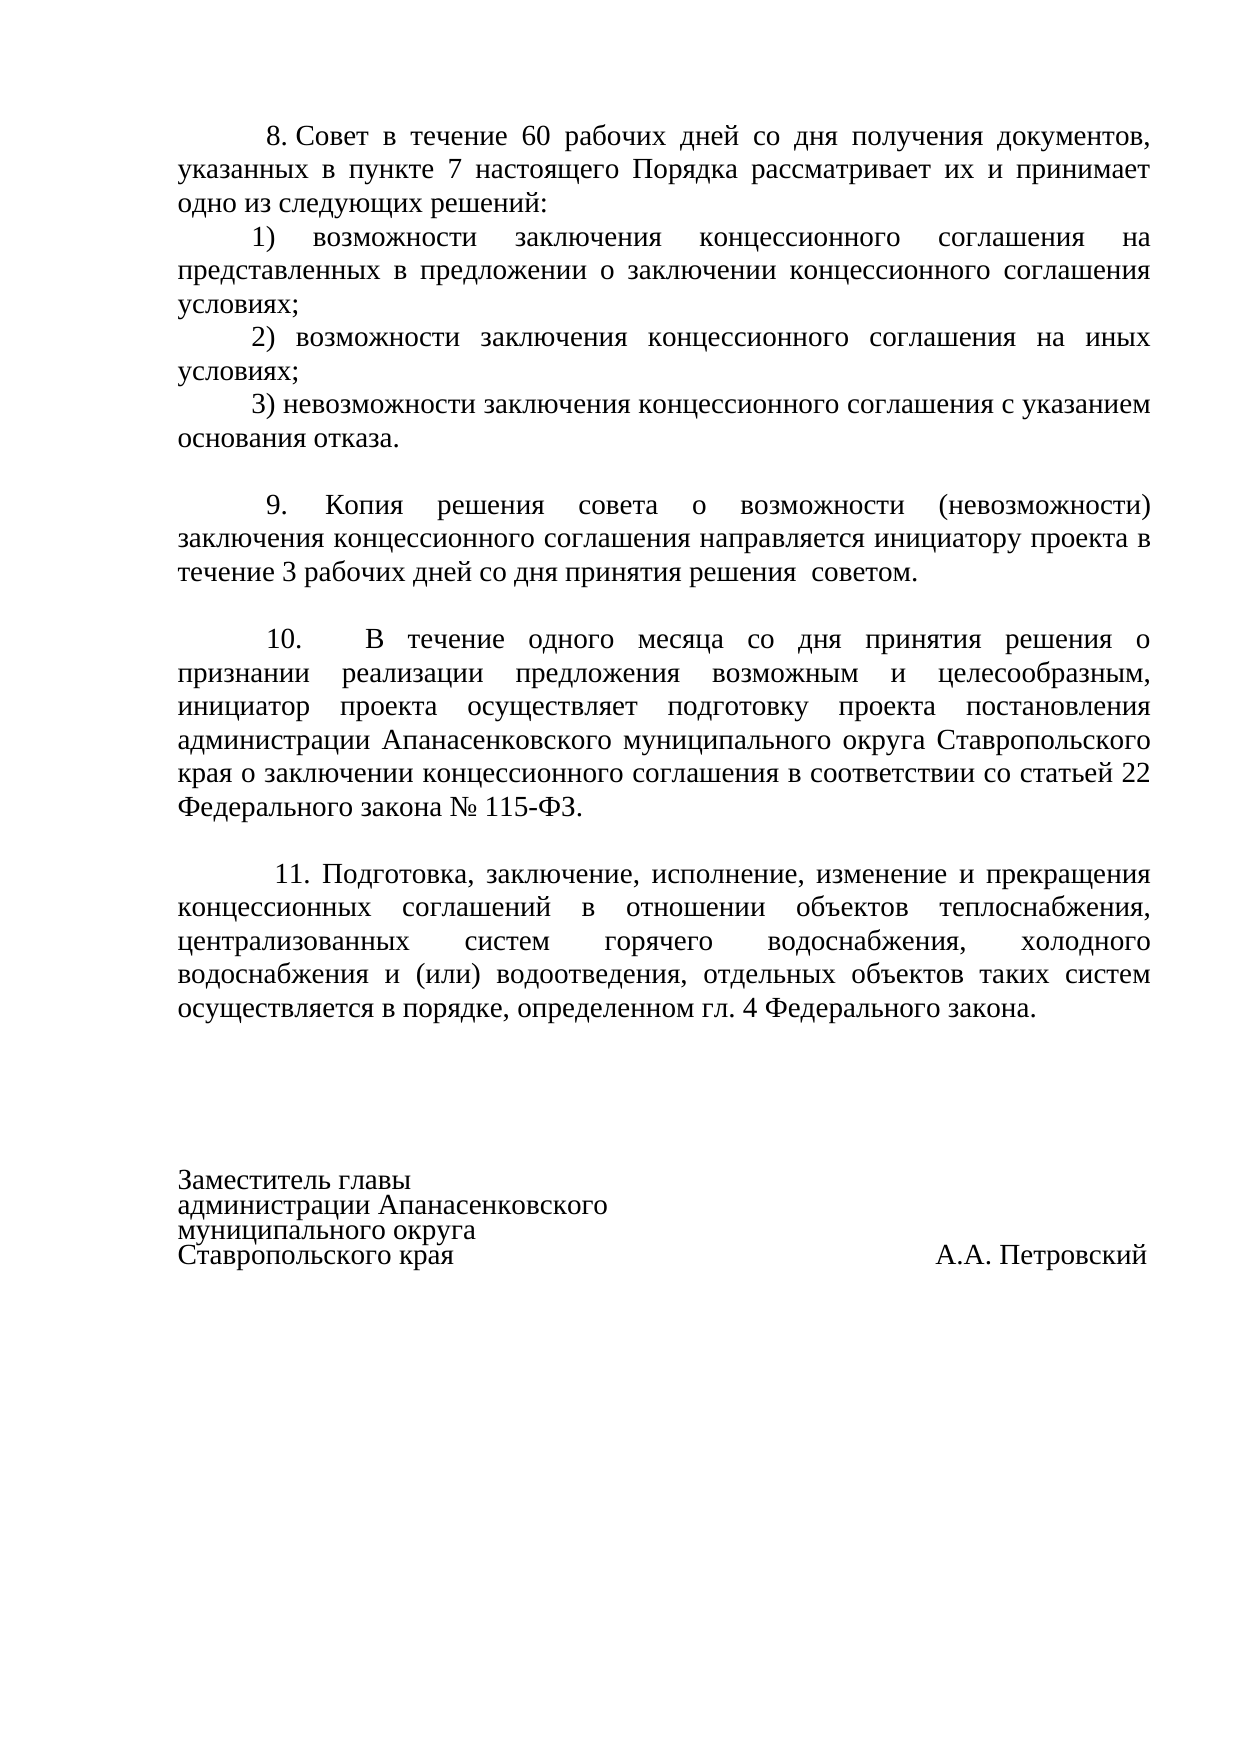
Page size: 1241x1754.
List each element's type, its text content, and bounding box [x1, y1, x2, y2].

text 11. Подготовка, заключение, исполнение, изменение и прекращения концессионных соглашений в отношении объектов теплоснабжения, централизованных систем горячего водоснабжения, холодного водоснабжения и (или) водоотведения, отдельных объектов таких систем осуществляется в порядке, определенном гл. 4 Федерального закона. [177, 856, 1152, 1024]
text 3) невозможности заключения концессионного соглашения с указанием основания отказа. [177, 386, 1152, 453]
text муниципального округа [177, 1219, 1152, 1244]
list В течение одного месяца со дня принятия решения о признании реализации предложения возможным и целесообразным, инициатор проекта осуществляет подготовку проекта постановления администрации Апанасенковского муниципального округа Ставропольского края о заключении концессионного соглашения в соответствии со статьей 22 Федерального закона № 115-ФЗ. [177, 621, 1152, 822]
text 1) возможности заключения концессионного соглашения на представленных в предложении о заключении концессионного соглашения условиях; [177, 219, 1152, 319]
text Заместитель главы [177, 1169, 1152, 1194]
list Совет в течение 60 рабочих дней со дня получения документов, указанных в пункте 7 настоящего Порядка рассматривает их и принимает одно из следующих решений: [177, 118, 1152, 219]
text администрации Апанасенковского [177, 1194, 1152, 1219]
text 2) возможности заключения концессионного соглашения на иных условиях; [177, 319, 1152, 386]
text Ставропольского края А.А. Петровский [177, 1244, 1152, 1269]
list Копия решения совета о возможности (невозможности) заключения концессионного соглашения направляется инициатору проекта в течение 3 рабочих дней со дня принятия решения советом. [177, 487, 1152, 588]
